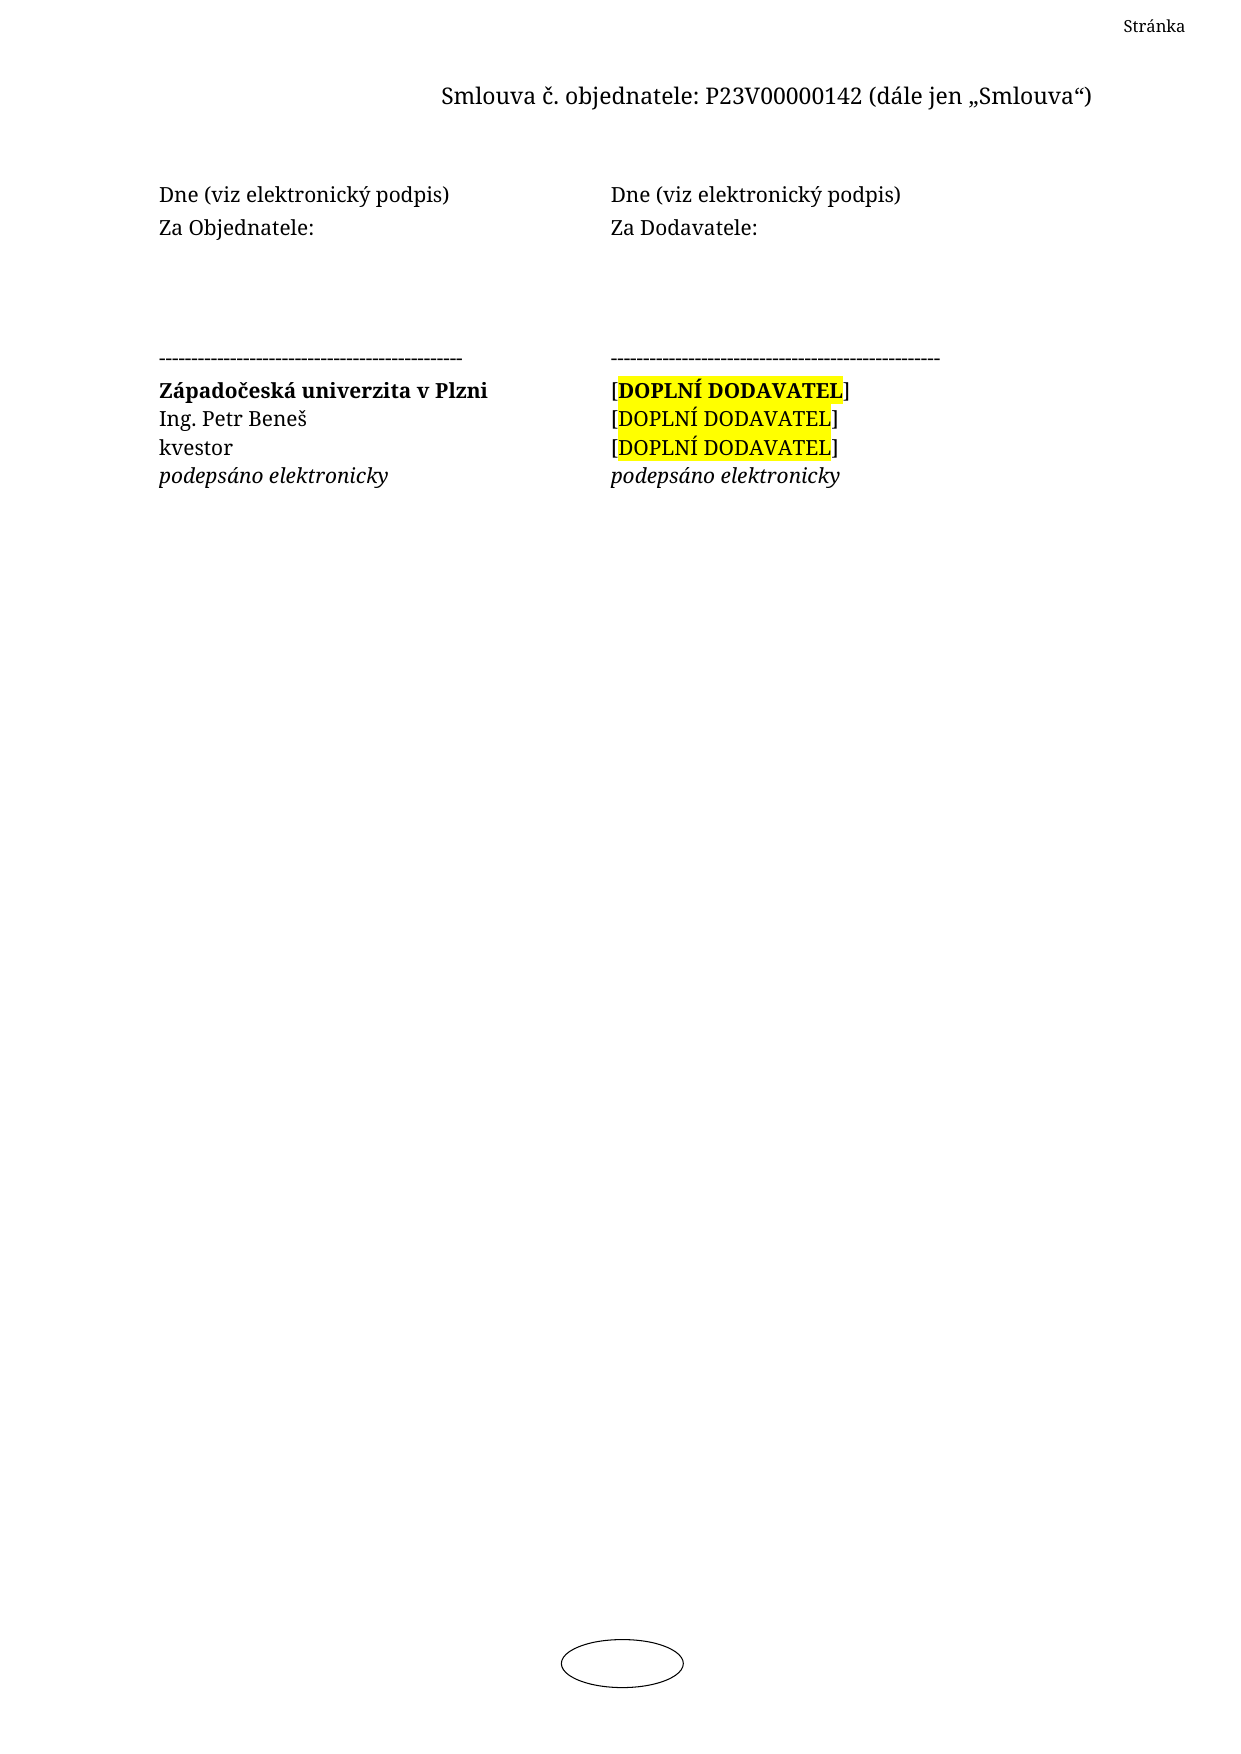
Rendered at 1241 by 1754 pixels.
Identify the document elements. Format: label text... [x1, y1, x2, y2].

table_header Dne (viz elektronický podpis) Za Dodavatele: --------------------------------------------------- [DOPLNÍ DODAVATEL] [DOPLNÍ DODAVATEL] [DOPLNÍ DODAVATEL] podepsáno elektronicky [599, 180, 1051, 490]
table_header Dne (viz elektronický podpis) Za Objednatele: ----------------------------------------------- Západočeská univerzita v Plzni Ing. Petr Beneš kvestor podepsáno elektronicky [148, 180, 599, 490]
